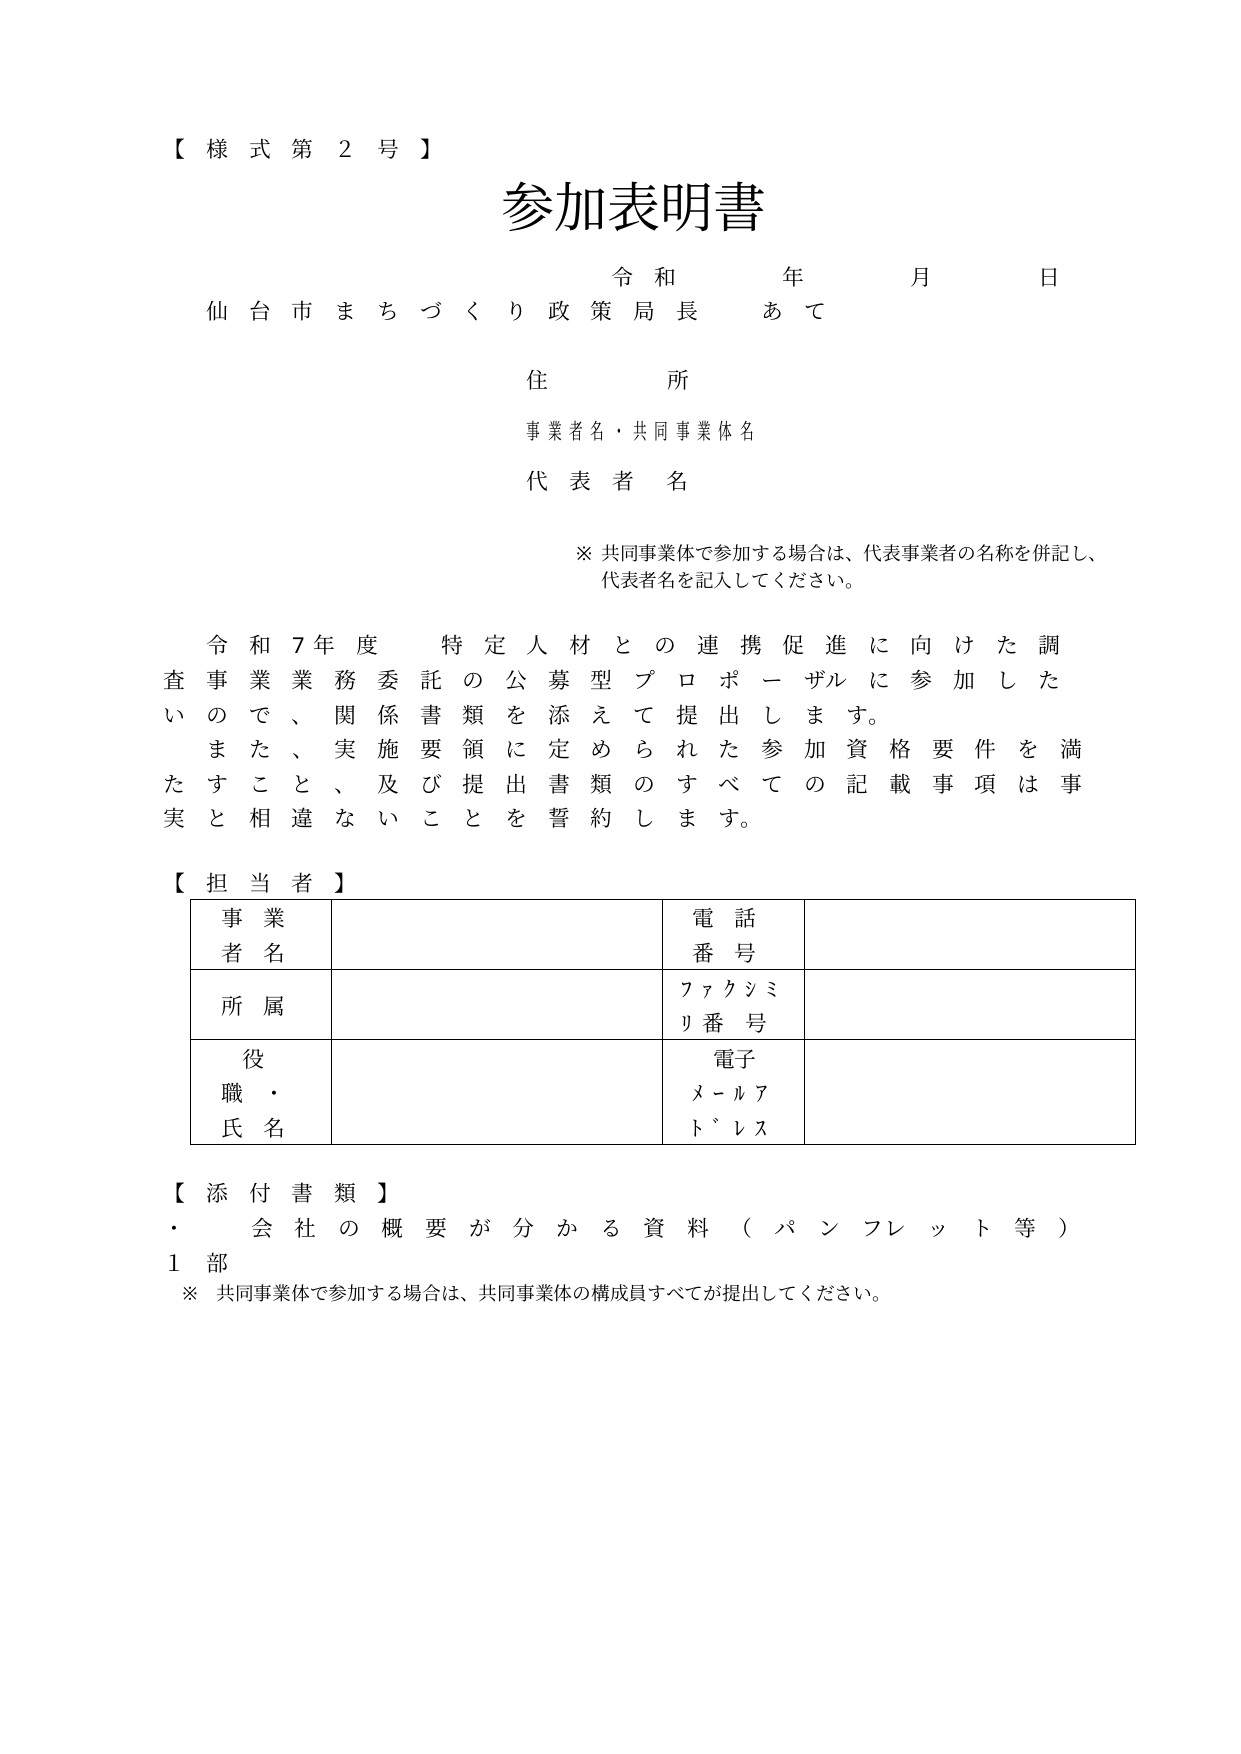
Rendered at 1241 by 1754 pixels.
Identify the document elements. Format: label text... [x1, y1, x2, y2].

table_cell 電子ﾒｰﾙｱﾄﾞﾚｽ [663, 1040, 804, 1144]
table_cell [805, 970, 1135, 1039]
table_cell [805, 1040, 1135, 1144]
table_cell [332, 970, 662, 1039]
table_cell [332, 1040, 662, 1144]
text また、実施要領に定められた参加資格要件を満たすこと、及び提出書類のすべての記載事項は事実と相違ないことを誓約します。 [164, 731, 1103, 834]
table_cell ﾌｧｸｼﾐﾘ番号 [663, 970, 804, 1039]
text ※ 共同事業体で参加する場合は、共同事業体の構成員すべてが提出してください。 [164, 1279, 1103, 1306]
text 参加表明書 [164, 165, 1103, 243]
list 共同事業体で参加する場合は、代表事業者の名称を併記し、代表者名を記入してください。 [576, 538, 1103, 592]
text 仙台市まちづくり政策局長 あて [164, 293, 1062, 327]
table_cell 所属 [191, 970, 331, 1039]
text 【担当者】 [164, 864, 1103, 899]
table_header [332, 900, 662, 969]
text 令和7年度 特定人材との連携促進に向けた調査事業業務委託の公募型プロポーザルに参加したいので、関係書類を添えて提出します。 [164, 627, 1103, 731]
table_header [805, 900, 1135, 969]
table_cell 役職・氏名 [191, 1040, 331, 1144]
text 事業者名・共同事業体名 [206, 412, 1103, 447]
text 【添付書類】 [164, 1175, 1103, 1209]
text 住所 [206, 362, 1103, 397]
table_header 事業者名 [191, 900, 331, 969]
text 代表者名 [206, 463, 1103, 497]
text ・ 会社の概要が分かる資料（パンフレット等）１部 [164, 1209, 1103, 1279]
table_header 電話番号 [663, 900, 804, 969]
text 【様式第２号】 [164, 130, 1103, 165]
text 令和 年 月 日 [164, 258, 1081, 293]
